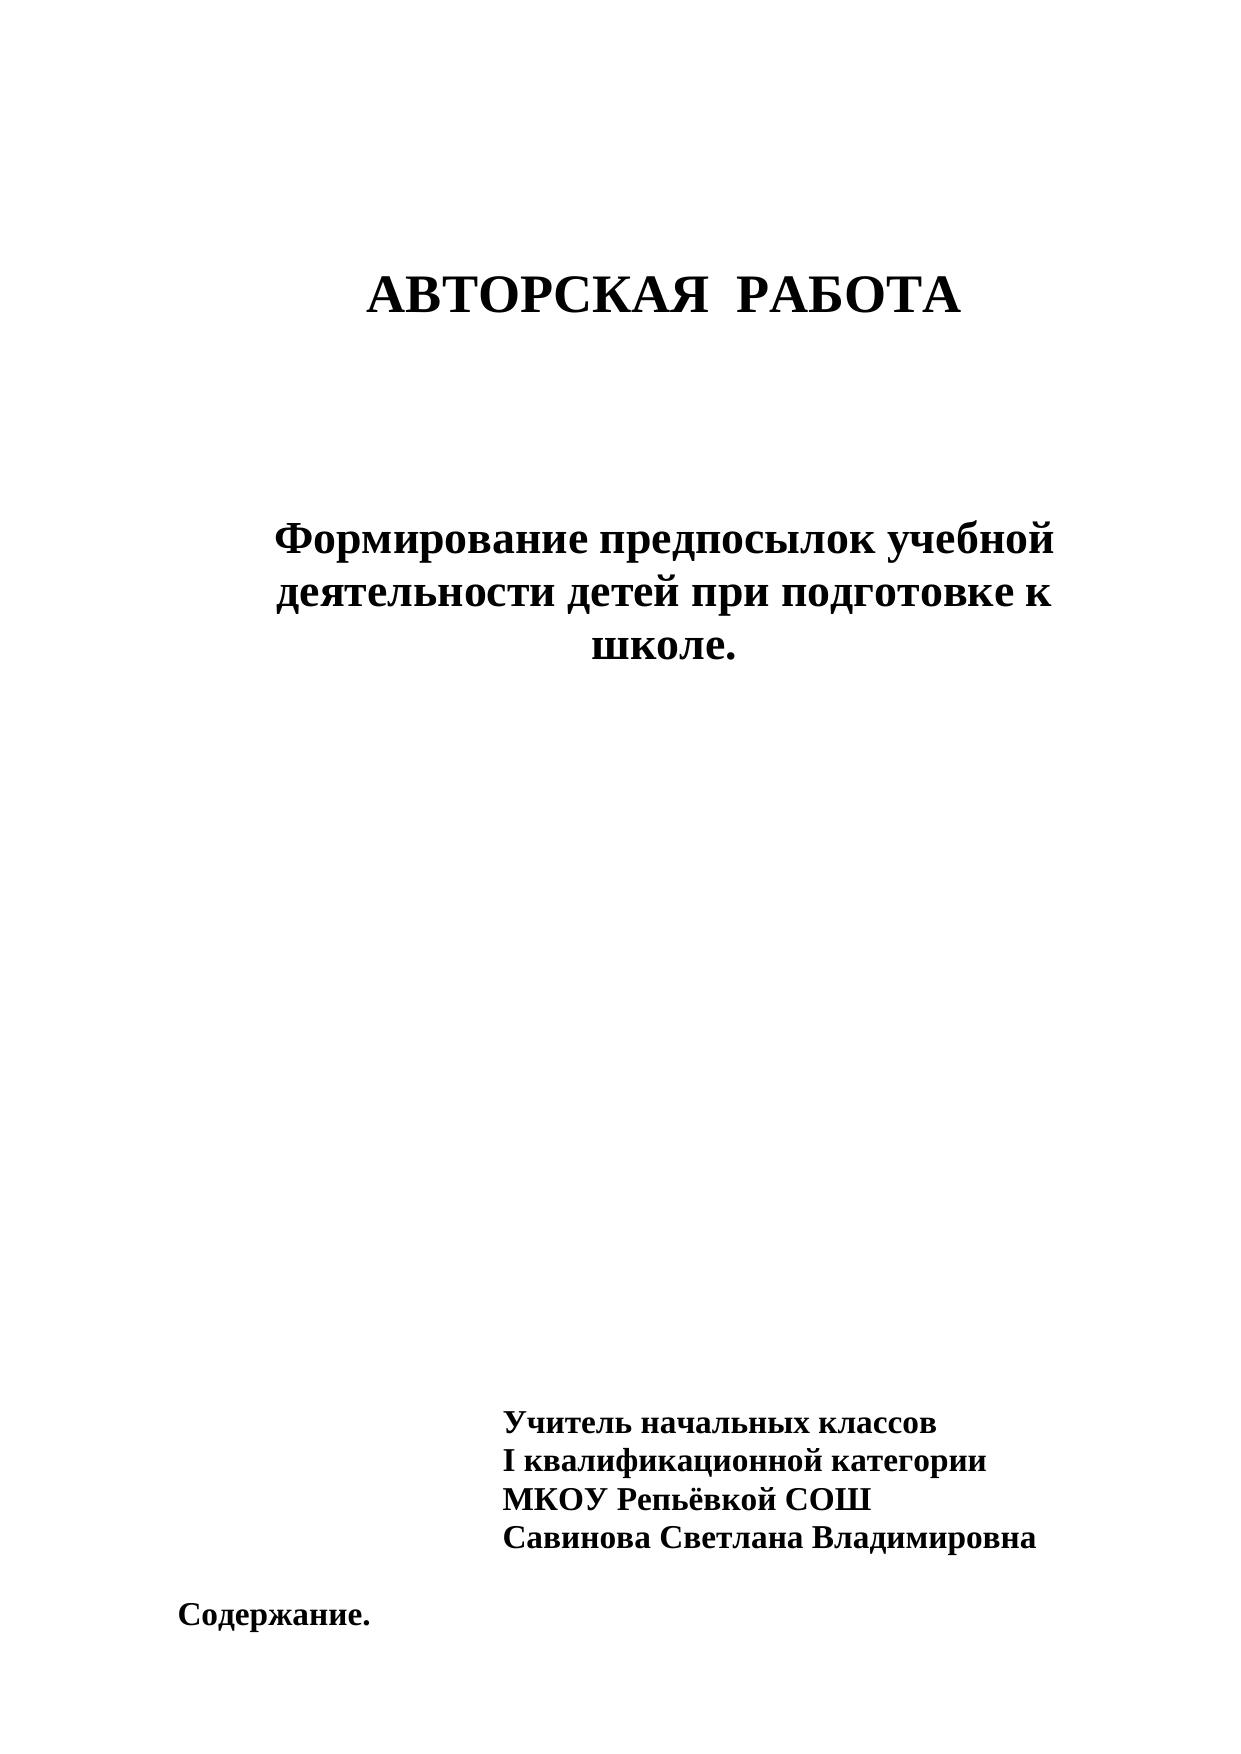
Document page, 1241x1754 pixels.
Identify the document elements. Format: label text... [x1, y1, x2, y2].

text МКОУ Репьёвкой СОШ [177, 1479, 1152, 1517]
text АВТОРСКАЯ РАБОТА [177, 262, 1152, 324]
text Учитель начальных классов [177, 1402, 1152, 1441]
text Содержание. [177, 1594, 1152, 1632]
text Савинова Светлана Владимировна [177, 1517, 1152, 1556]
text Формирование предпосылок учебной [177, 511, 1152, 564]
text деятельности детей при подготовке к [177, 564, 1152, 616]
text школе. [177, 616, 1152, 669]
text I квалификационной категории [177, 1441, 1152, 1479]
